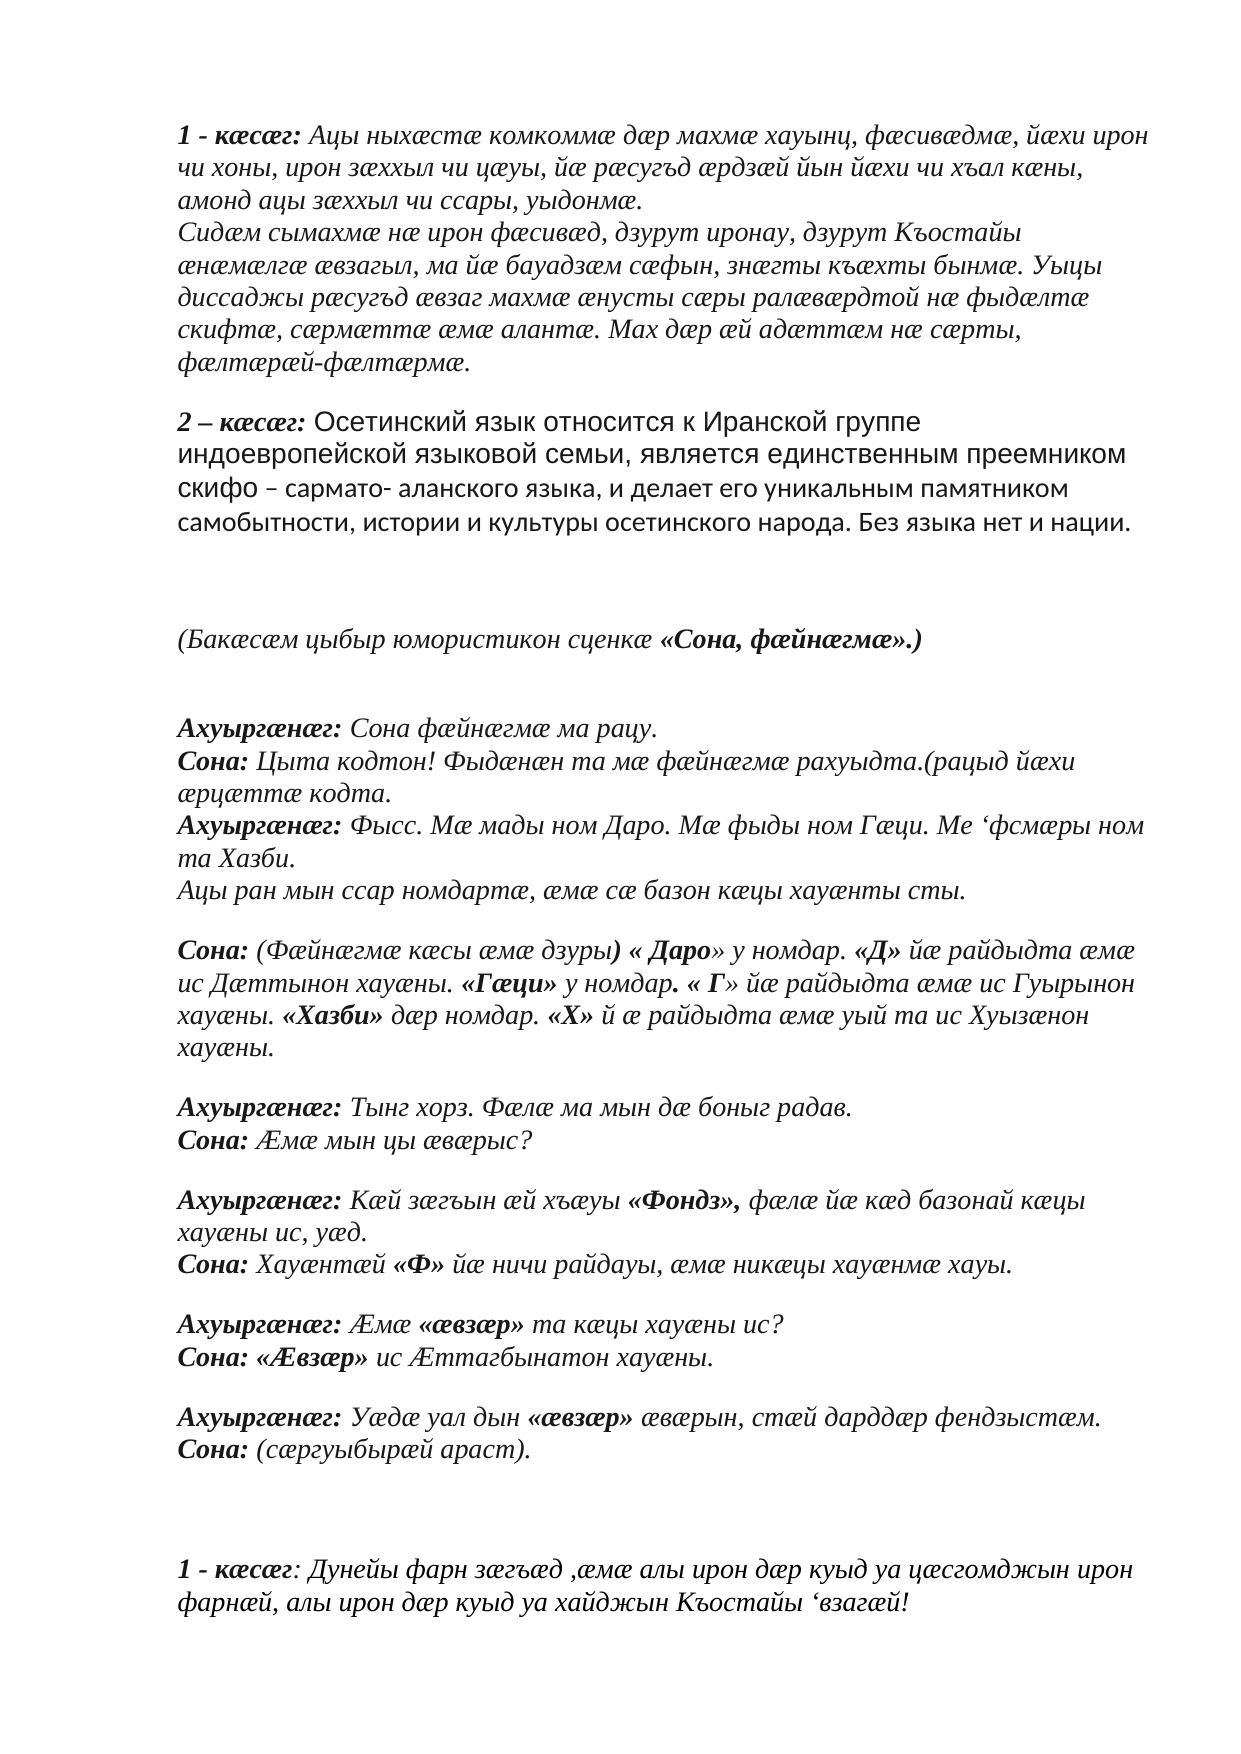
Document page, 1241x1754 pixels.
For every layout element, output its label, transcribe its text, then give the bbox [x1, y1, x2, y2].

text Ахуыргæнæг: Тынг хорз. Фæлæ ма мын дæ боныг радав. [177, 1090, 1152, 1123]
text Ахуыргæнæг: Фысс. Мæ мады ном Даро. Мæ фыды ном Гæци. Ме ‘фсмæры ном та Хазби. [177, 808, 1152, 873]
text (Бакæсæм цыбыр юмористикон сценкæ «Сона, фæйнæгмæ».) [177, 622, 1152, 655]
text Ацы ран мын ссар номдартæ, æмæ сæ базон кæцы хауæнты сты. [177, 873, 1152, 906]
text 2 – кæсæг: Осетинский язык относится к Иранской группе индоевропейской языковой семьи, является единственным преемником скифо – сармато- аланского языка, и делает его уникальным памятником самобытности, истории и культуры осетинского народа. Без языка нет и нации. [177, 405, 1152, 538]
text Ахуыргæнæг: Сона фæйнæгмæ ма рацу. [177, 711, 1152, 744]
text Ахуыргæнæг: Æмæ «æвзæр» та кæцы хауæны ис? [177, 1308, 1152, 1340]
text 1 - кæсæг: Дунейы фарн зæгъæд ,æмæ алы ирон дæр куыд уа цæсгомджын ирон фарнæй, алы ирон дæр куыд уа хайджын Къостайы ‘взагæй! [177, 1552, 1152, 1617]
text Сона: (сæргуыбырæй араст). [177, 1432, 1152, 1465]
text Сона: Æмæ мын цы æвæрыс? [177, 1123, 1152, 1155]
text Сона: Цыта кодтон! Фыдæнæн та мæ фæйнæгмæ рахуыдта.(рацыд йæхи æрцæттæ кодта. [177, 744, 1152, 808]
text 1 - кæсæг: Ацы ныхæстæ комкоммæ дæр махмæ хауынц, фæсивæдмæ, йæхи ирон чи хоны, ирон зæххыл чи цæуы, йæ рæсугъд æрдзæй йын йæхи чи хъал кæны, амонд ацы зæххыл чи ссары, уыдонмæ. [177, 118, 1152, 215]
text Сона: «Æвзæр» ис Æттагбынатон хауæны. [177, 1340, 1152, 1372]
text Сона: Хауæнтæй «Ф» йæ ничи райдауы, æмæ никæцы хауæнмæ хауы. [177, 1248, 1152, 1280]
text Ахуыргæнæг: Уæдæ уал дын «æвзæр» æвæрын, стæй дарддæр фендзыстæм. [177, 1400, 1152, 1432]
text Сона: (Фæйнæгмæ кæсы æмæ дзуры) « Даро» у номдар. «Д» йæ райдыдта æмæ ис Дæттынон хауæны. «Гæци» у номдар. « Г» йæ райдыдта æмæ ис Гуырынон хауæны. «Хазби» дæр номдар. «Х» й æ райдыдта æмæ уый та ис Хуызæнон хауæны. [177, 933, 1152, 1063]
text Ахуыргæнæг: Кæй зæгъын æй хъæуы «Фондз», фæлæ йæ кæд базонай кæцы хауæны ис, уæд. [177, 1183, 1152, 1248]
text Сидæм сымахмæ нæ ирон фæсивæд, дзурут иронау, дзурут Къостайы æнæмæлгæ æвзагыл, ма йæ бауадзæм сæфын, знæгты къæхты бынмæ. Уыцы диссаджы рæсугъд æвзаг махмæ æнусты сæры ралæвæрдтой нæ фыдæлтæ скифтæ, сæрмæттæ æмæ алантæ. Мах дæр æй адæттæм нæ сæрты, фæлтæрæй-фæлтæрмæ. [177, 215, 1152, 377]
